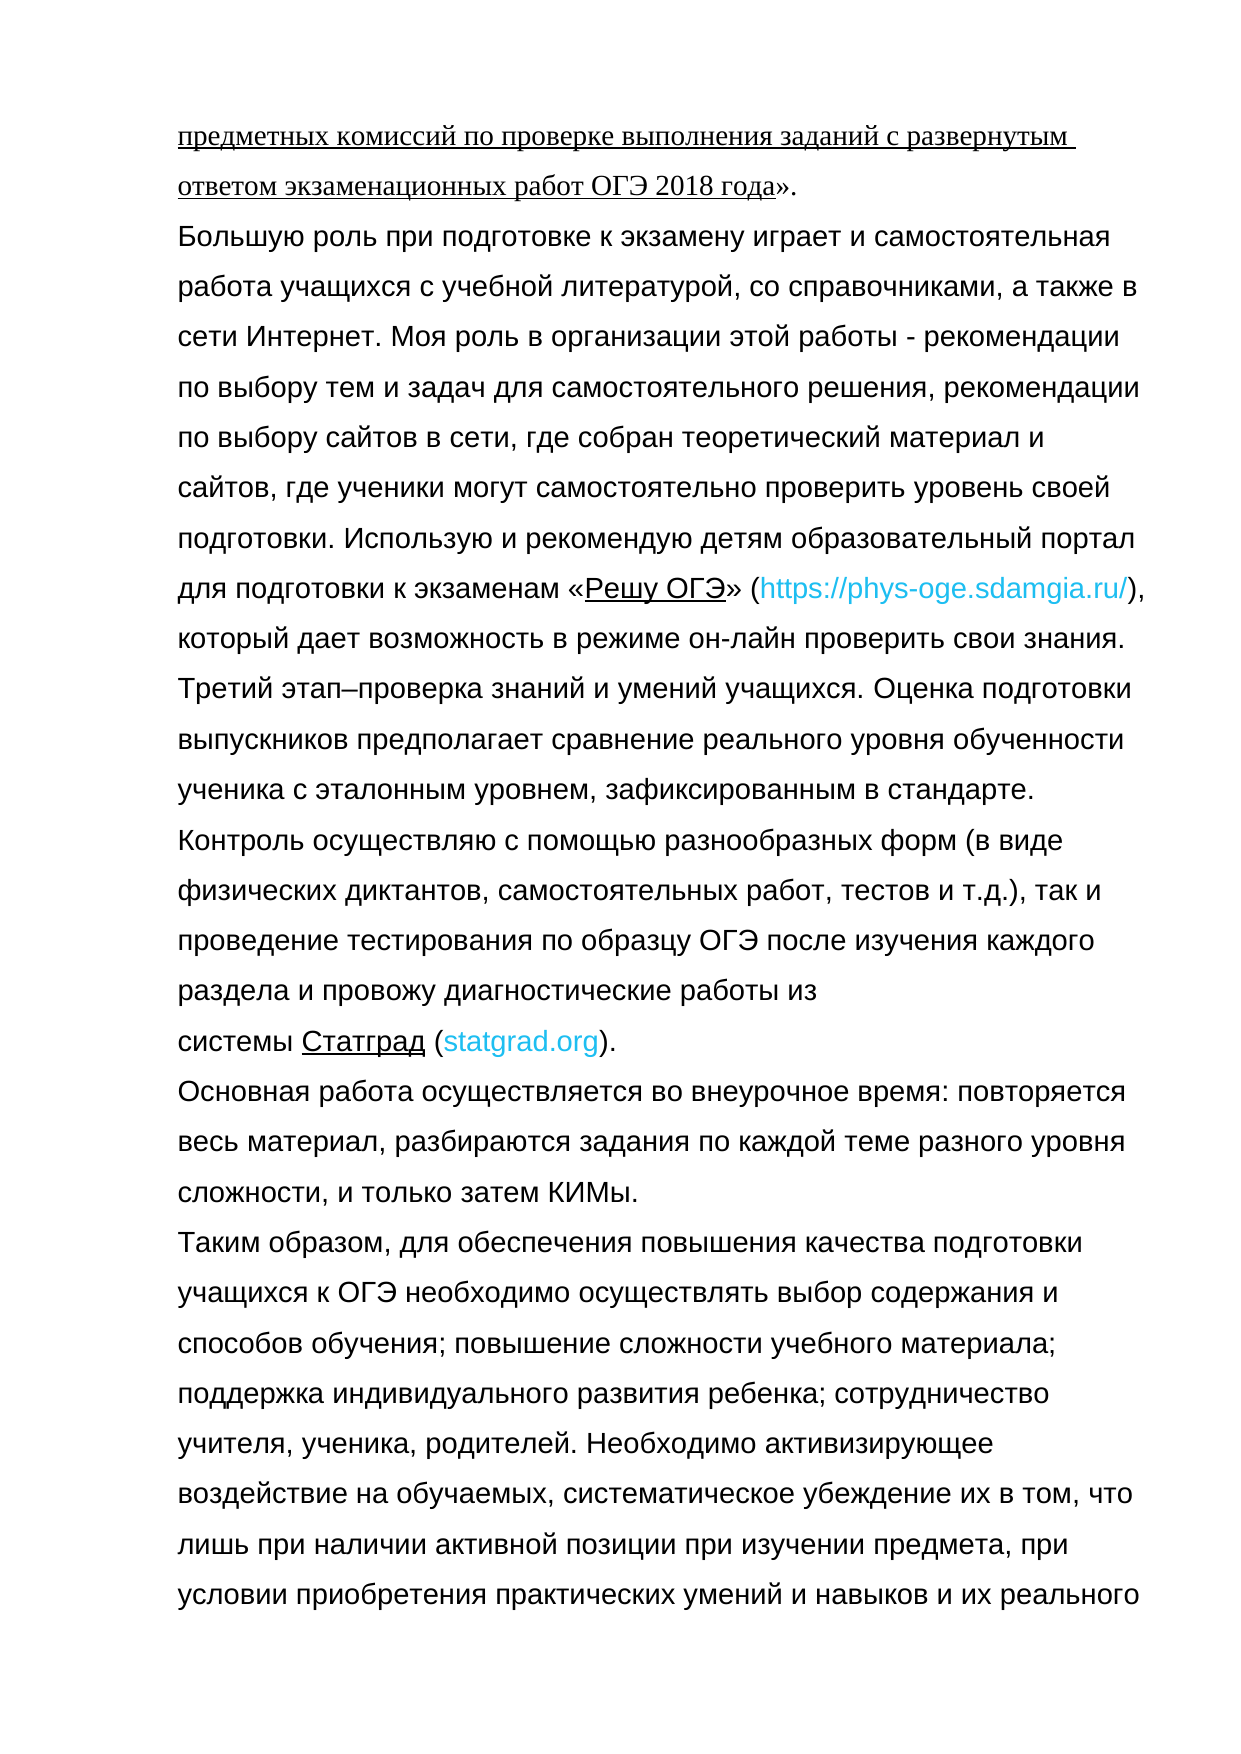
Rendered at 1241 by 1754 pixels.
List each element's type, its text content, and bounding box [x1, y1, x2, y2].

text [177, 1225, 1152, 1611]
text Третий этап–проверка знаний и умений учащихся. Оценка подготовки выпускников предполагает сравнение реального уровня обученности ученика с эталонным уровнем, зафиксированным в стандарте. Контроль осуществляю с помощью разнообразных форм (в виде физических диктантов, самостоятельных работ, тестов и т.д.), так и проведение тестирования по образцу ОГЭ после изучения каждого раздела и провожу диагностические работы из системы Статград (statgrad.org). [177, 672, 1152, 1057]
text Большую роль при подготовке к экзамену играет и самостоятельная работа учащихся с учебной литературой, со справочниками, а также в сети Интернет. Моя роль в организации этой работы - рекомендации по выбору тем и задач для самостоятельного решения, рекомендации по выбору сайтов в сети, где собран теоретический материал и сайтов, где ученики могут самостоятельно проверить уровень своей подготовки. Использую и рекомендую детям образовательный портал для подготовки к экзаменам «Решу ОГЭ» (https://phys-oge.sdamgia.ru/), который дает возможность в режиме он-лайн проверить свои знания. [177, 219, 1152, 655]
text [177, 118, 1152, 202]
text Основная работа осуществляется во внеурочное время: повторяется весь материал, разбираются задания по каждой теме разного уровня сложности, и только затем КИМы. [177, 1074, 1152, 1208]
